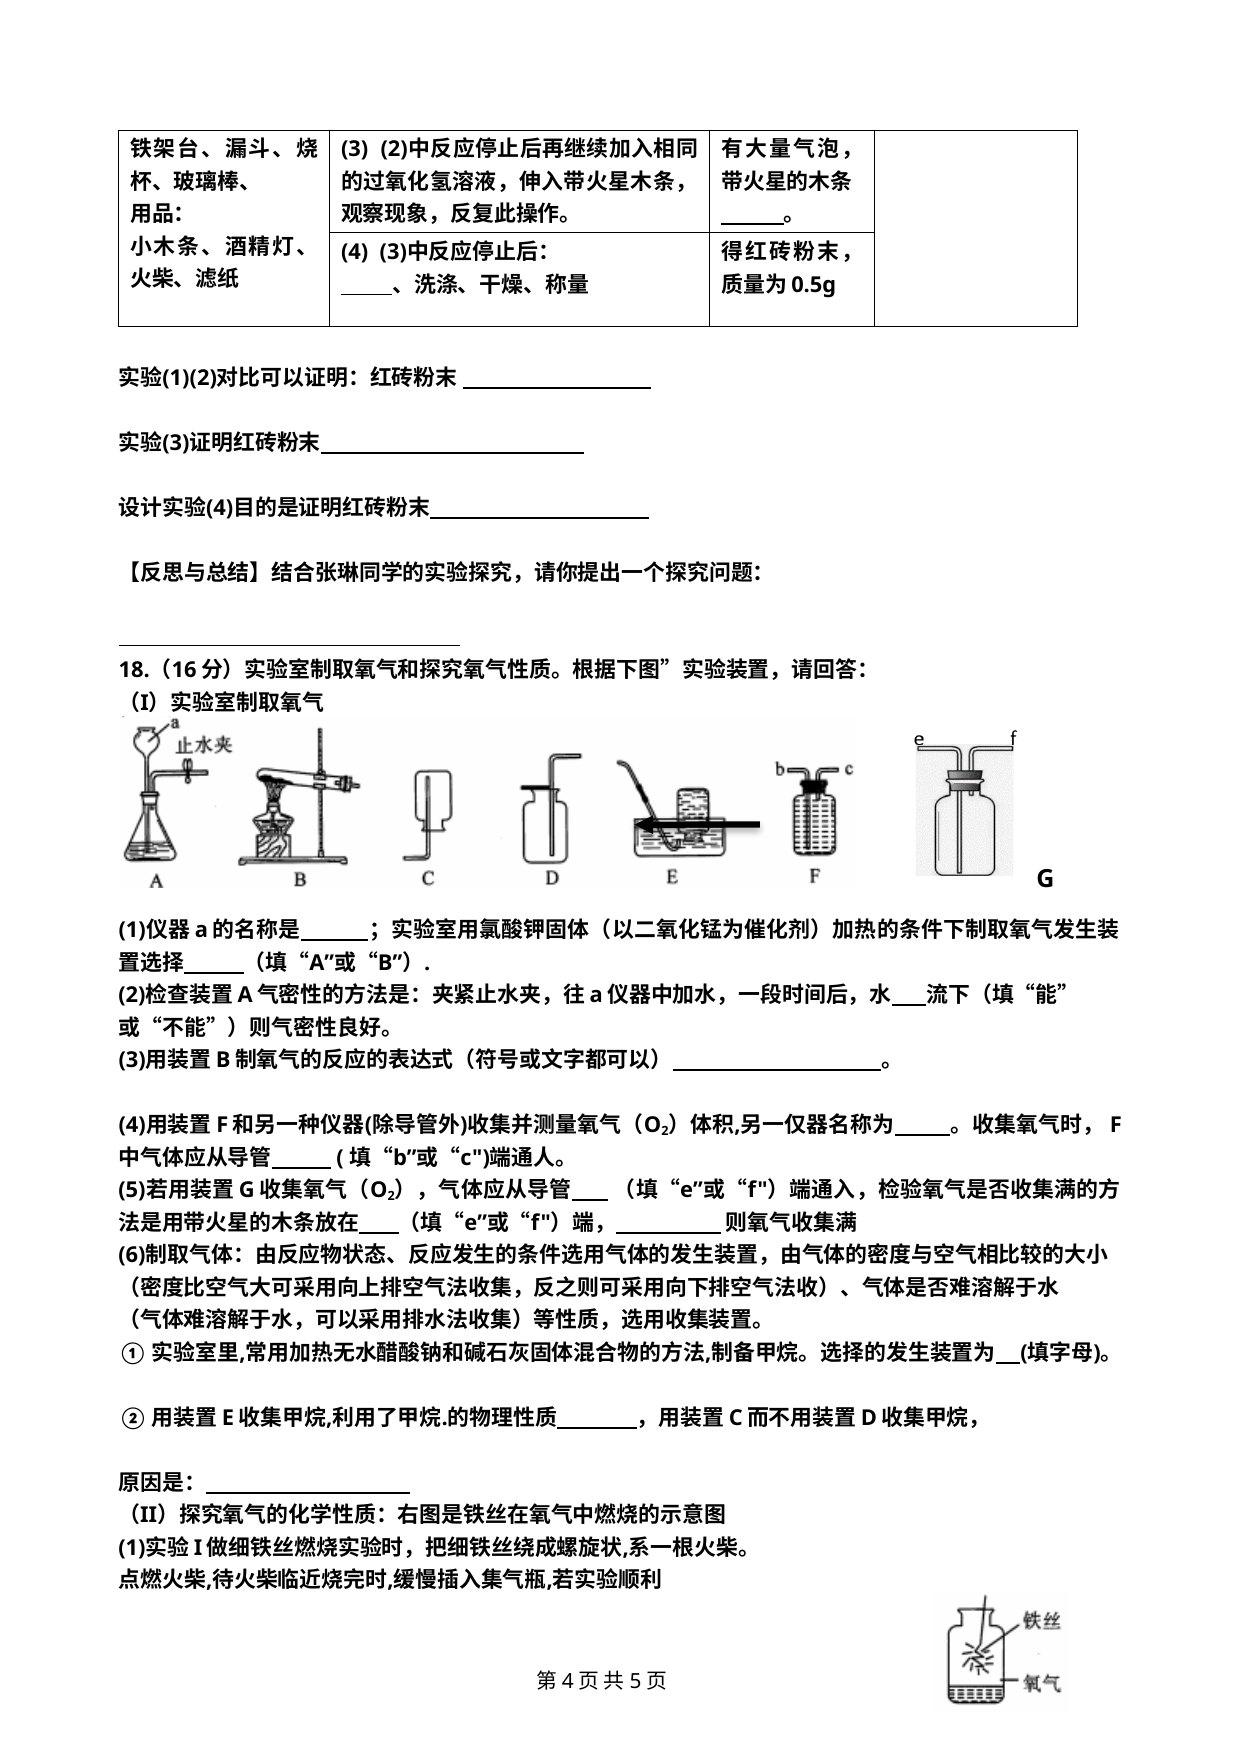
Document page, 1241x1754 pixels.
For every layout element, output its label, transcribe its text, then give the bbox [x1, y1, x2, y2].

table_cell (4) (3)中反应停止后： 、洗涤、干燥、称量 [330, 233, 709, 326]
table_cell (3) (2)中反应停止后再继续加入相同的过氧化氢溶液，伸入带火星木条，观察现象，反复此操作。 [330, 131, 709, 232]
text 实验(1)(2)对比可以证明：红砖粉末 [118, 359, 1122, 392]
text ②用装置E收集甲烷,利用了甲烷.的物理性质 ，用装置C而不用装置D收集甲烷， [118, 1399, 1122, 1432]
text (5)若用装置G收集氧气（O2），气体应从导管 （填“e”或“f"）端通入，检验氧气是否收集满的方法是用带火星的木条放在 （填“e”或“f"）端， 则氧气收集满 [118, 1172, 1122, 1237]
text (1)仪器a的名称是 ；实验室用氯酸钾固体（以二氧化锰为催化剂）加热的条件下制取氧气发生装置选择 （填“A”或“B”）. [118, 912, 1122, 977]
text （II）探究氧气的化学性质：右图是铁丝在氧气中燃烧的示意图 [118, 1497, 1122, 1529]
text (6)制取气体：由反应物状态、反应发生的条件选用气体的发生装置，由气体的密度与空气相比较的大小 [118, 1237, 1122, 1269]
text （密度比空气大可采用向上排空气法收集，反之则可采用向下排空气法收）、气体是否难溶解于水 [118, 1269, 1122, 1302]
text 点燃火柴,待火柴临近烧完时,缓慢插入集气瓶,若实验顺利 [118, 1562, 1122, 1594]
table_cell 有大量气泡， 带火星的木条 。 [710, 131, 874, 232]
text 原因是： [118, 1464, 1122, 1497]
picture [912, 729, 1018, 876]
text (2)检查装置A气密性的方法是：夹紧止水夹，往a仪器中加水，一段时间后，水 流下（填“能” [118, 977, 1122, 1009]
text 设计实验(4)目的是证明红砖粉末 [118, 489, 1122, 522]
text (4)用装置F和另一种仪器(除导管外)收集并测量氧气（O2）体积,另一仅器名称为 。收集氧气时， F中气体应从导管 ( 填“b”或“c")端通人。 [118, 1107, 1122, 1172]
picture [931, 1590, 1071, 1713]
text 或“不能”）则气密性良好。 [118, 1009, 1122, 1042]
text (3)用装置B制氧气的反应的表达式（符号或文字都可以） 。 [118, 1042, 1122, 1074]
text 【反思与总结】结合张琳同学的实验探究，请你提出一个探究问题： [118, 554, 1122, 587]
text （气体难溶解于水，可以采用排水法收集）等性质，选用收集装置。 [118, 1302, 1122, 1334]
text (1)实验I做细铁丝燃烧实验时，把细铁丝绕成螺旋状,系一根火柴。 [118, 1529, 1122, 1562]
text 实验(3)证明红砖粉末 [118, 424, 1122, 457]
text ①实验室里,常用加热无水醋酸钠和碱石灰固体混合物的方法,制备甲烷。选择的发生装置为 (填字母)。 [118, 1334, 1122, 1367]
table_cell 得红砖粉末，质量为0.5g [710, 233, 874, 326]
text 18.（16分）实验室制取氧气和探究氧气性质。根据下图”实验装置，请回答： [118, 652, 1122, 684]
text （I）实验室制取氧气 [118, 684, 1122, 717]
picture [118, 716, 858, 888]
